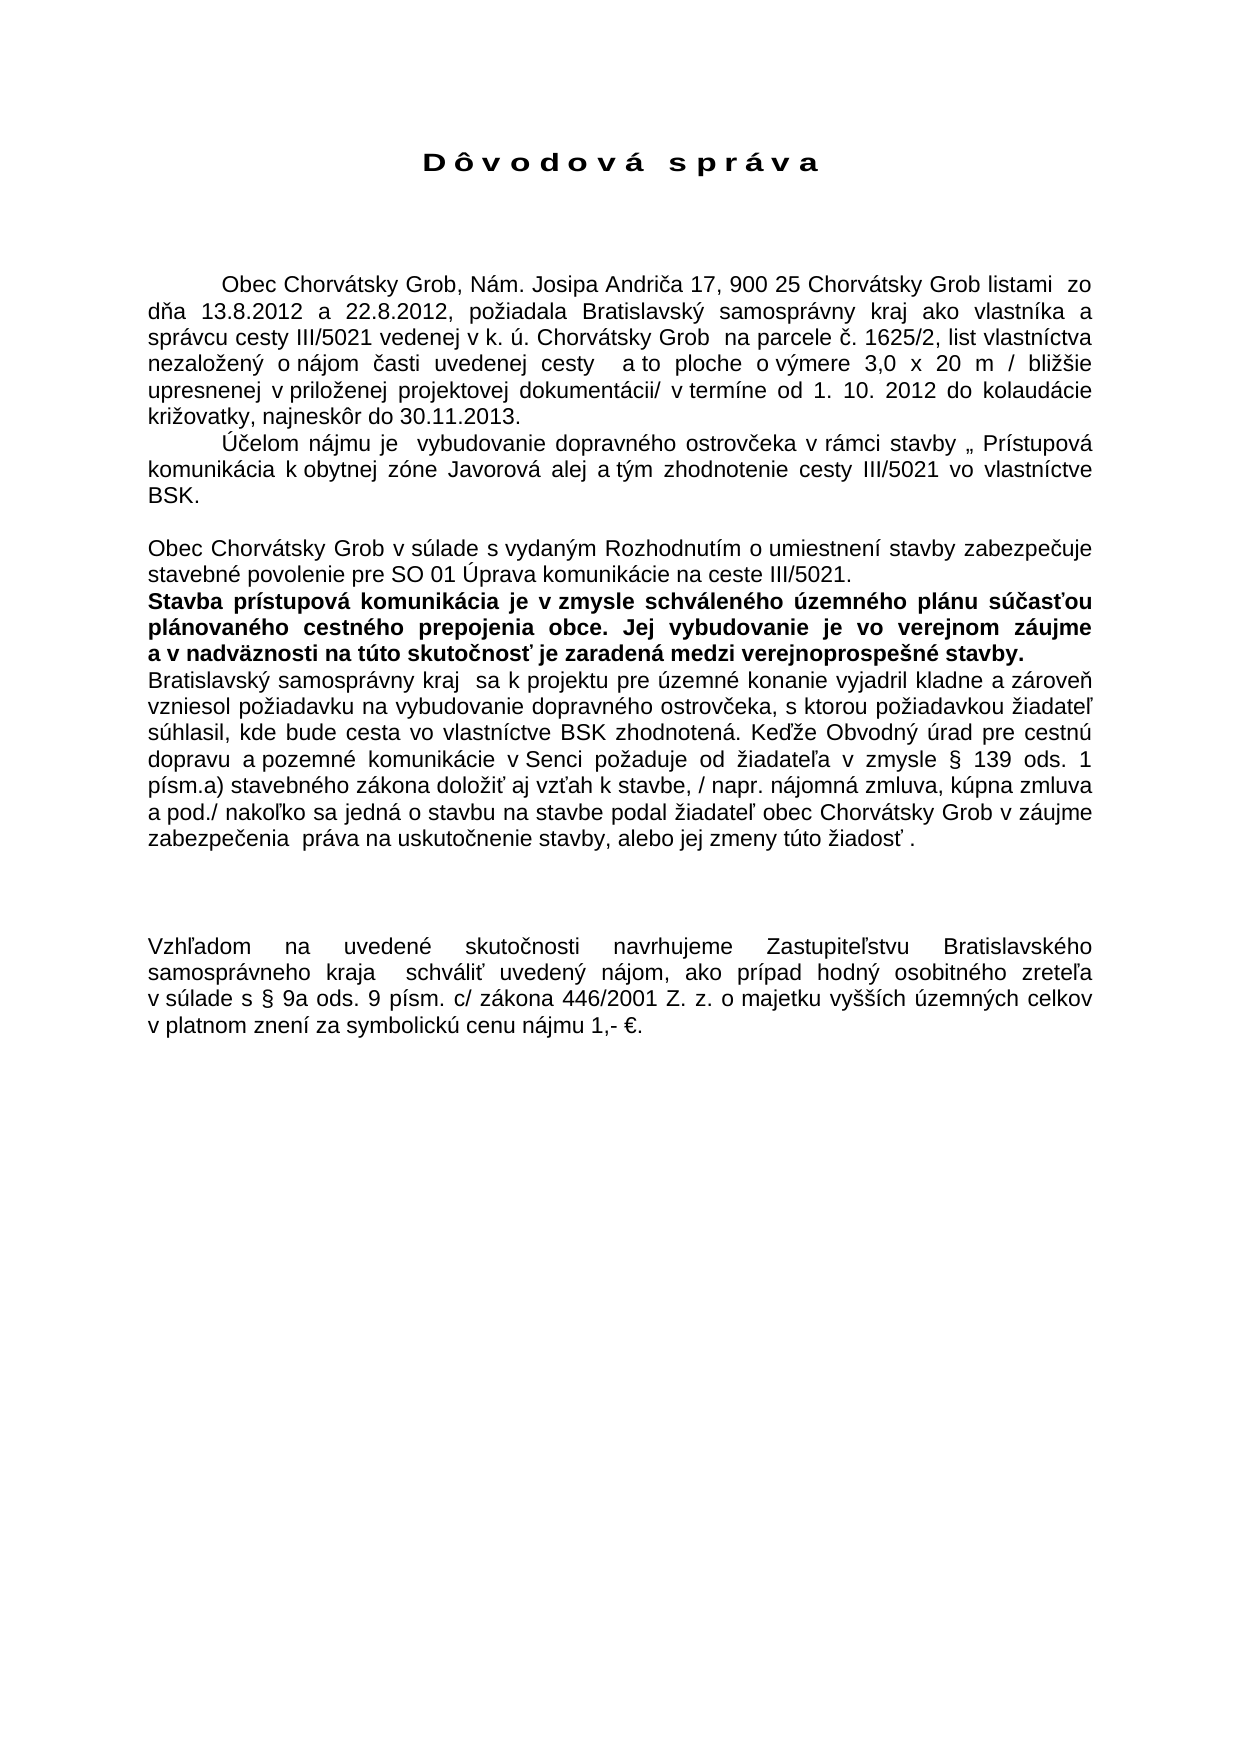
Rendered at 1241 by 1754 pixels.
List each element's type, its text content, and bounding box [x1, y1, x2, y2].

text Bratislavský samosprávny kraj sa k projektu pre územné konanie vyjadril kladne a zároveň vzniesol požiadavku na vybudovanie dopravného ostrovčeka, s ktorou požiadavkou žiadateľ súhlasil, kde bude cesta vo vlastníctve BSK zhodnotená. Keďže Obvodný úrad pre cestnú dopravu a pozemné komunikácie v Senci požaduje od žiadateľa v zmysle § 139 ods. 1 písm.a) stavebného zákona doložiť aj vzťah k stavbe, / napr. nájomná zmluva, kúpna zmluva a pod./ nakoľko sa jedná o stavbu na stavbe podal žiadateľ obec Chorvátsky Grob v záujme zabezpečenia práva na uskutočnenie stavby, alebo jej zmeny túto žiadosť . [148, 667, 1093, 851]
text D ô v o d o v á s p r á v a [148, 148, 1093, 176]
text Účelom nájmu je vybudovanie dopravného ostrovčeka v rámci stavby „ Prístupová komunikácia k obytnej zóne Javorová alej a tým zhodnotenie cesty III/5021 vo vlastníctve BSK. [148, 429, 1093, 508]
text Obec Chorvátsky Grob v súlade s vydaným Rozhodnutím o umiestnení stavby zabezpečuje stavebné povolenie pre SO 01 Úprava komunikácie na ceste III/5021. [148, 535, 1093, 588]
text Obec Chorvátsky Grob, Nám. Josipa Andriča 17, 900 25 Chorvátsky Grob listami zo dňa 13.8.2012 a 22.8.2012, požiadala Bratislavský samosprávny kraj ako vlastníka a správcu cesty III/5021 vedenej v k. ú. Chorvátsky Grob na parcele č. 1625/2, list vlastníctva nezaložený o nájom časti uvedenej cesty a to ploche o výmere 3,0 x 20 m / bližšie upresnenej v priloženej projektovej dokumentácii/ v termíne od 1. 10. 2012 do kolaudácie križovatky, najneskôr do 30.11.2013. [148, 271, 1093, 429]
text Vzhľadom na uvedené skutočnosti navrhujeme Zastupiteľstvu Bratislavského samosprávneho kraja schváliť uvedený nájom, ako prípad hodný osobitného zreteľa v súlade s § 9a ods. 9 písm. c/ zákona 446/2001 Z. z. o majetku vyšších územných celkov v platnom znení za symbolickú cenu nájmu 1,- €. [148, 933, 1093, 1038]
text Stavba prístupová komunikácia je v zmysle schváleného územného plánu súčasťou plánovaného cestného prepojenia obce. Jej vybudovanie je vo verejnom záujme a v nadväznosti na túto skutočnosť je zaradená medzi verejnoprospešné stavby. [148, 588, 1093, 667]
